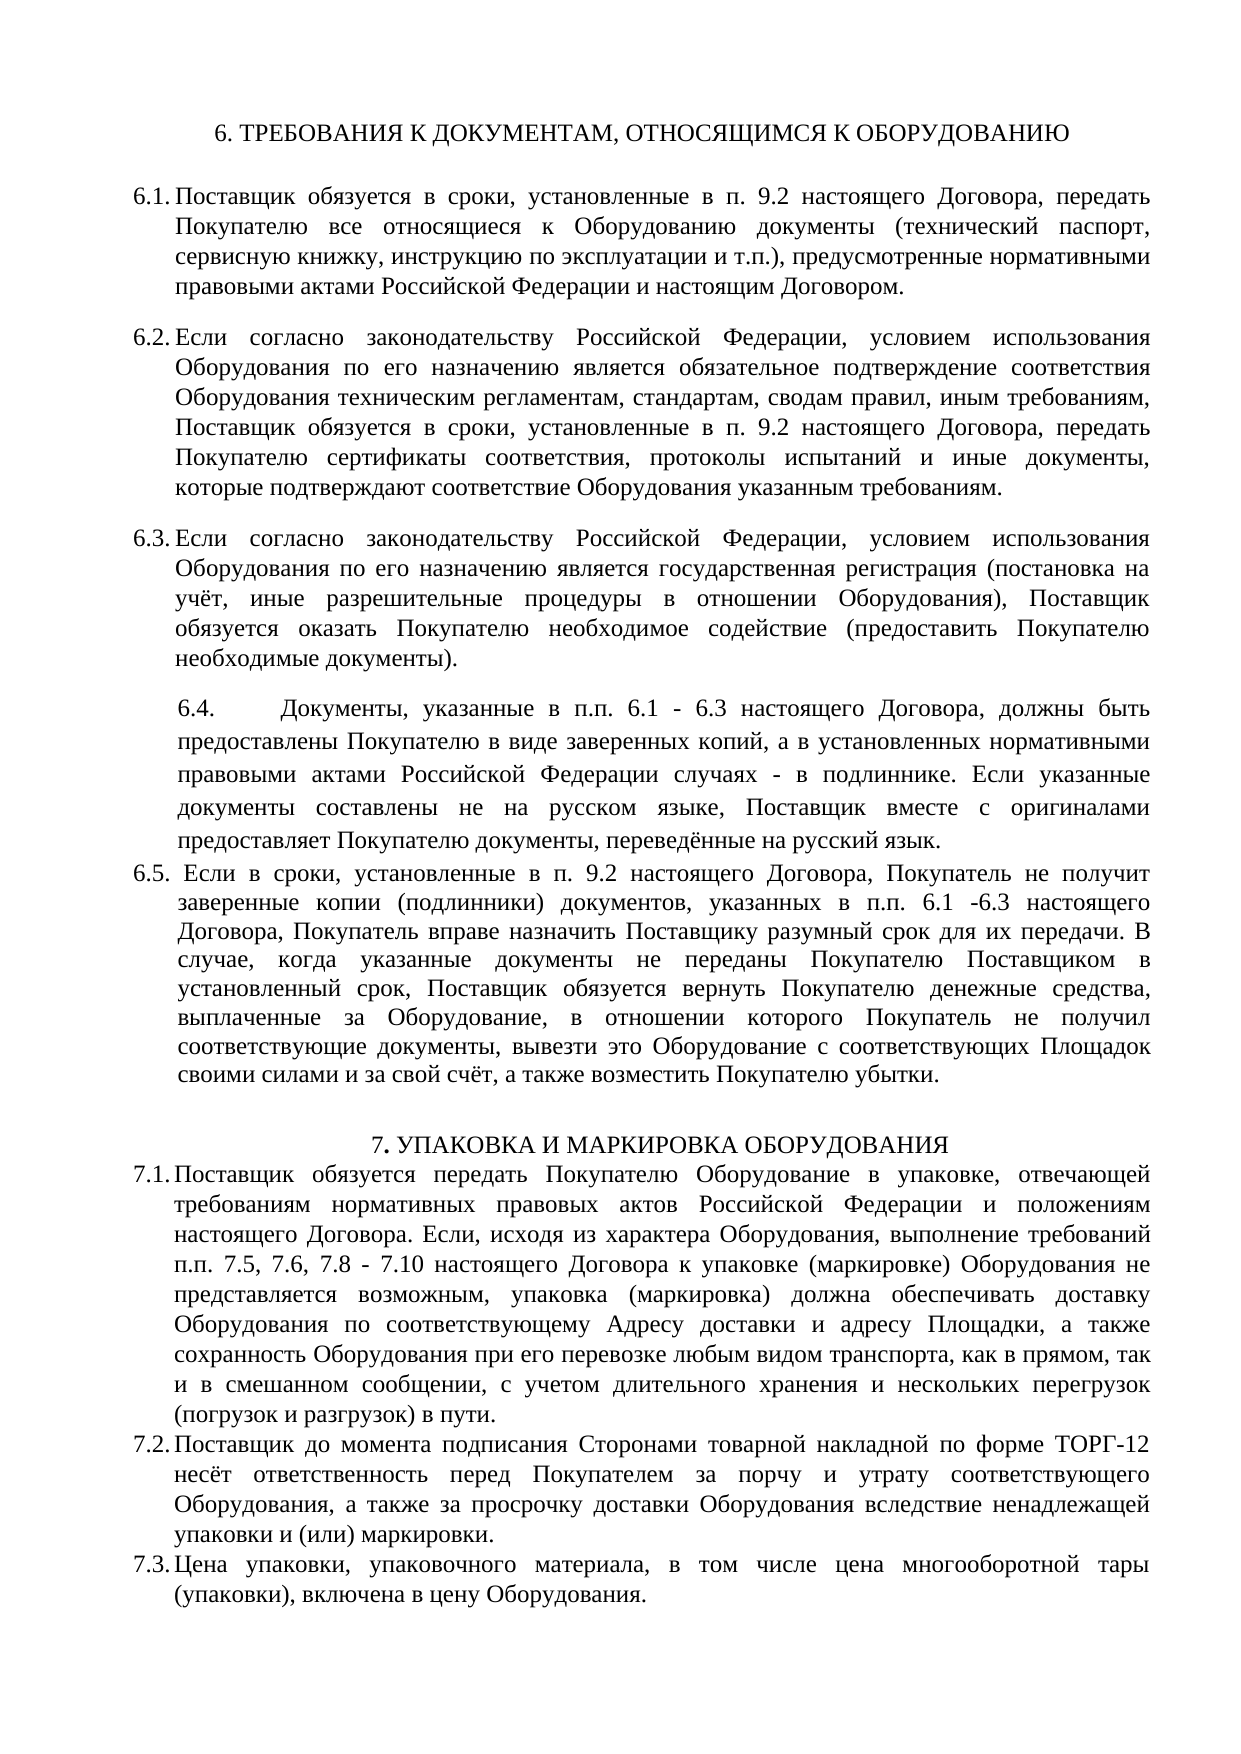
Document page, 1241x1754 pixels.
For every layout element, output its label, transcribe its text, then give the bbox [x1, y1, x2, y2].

list Поставщик обязуется передать Покупателю Оборудование в упаковке, отвечающей требованиям нормативных правовых актов Российской Федерации и положениям настоящего Договора. Если, исходя из характера Оборудования, выполнение требований п.п. 7.5, 7.6, 7.8 - 7.10 настоящего Договора к упаковке (маркировке) Оборудования не представляется возможным, упаковка (маркировка) должна обеспечивать доставку Оборудования по соответствующему Адресу доставки и адресу Площадки, а также сохранность Оборудования при его перевозке любым видом транспорта, как в прямом, так и в смешанном сообщении, с учетом длительного хранения и нескольких перегрузок (погрузок и разгрузок) в пути. [133, 1159, 1152, 1429]
text 6.5. Если в сроки, установленные в п. 9.2 настоящего Договора, Покупатель не получит заверенные копии (подлинники) документов, указанных в п.п. 6.1 -6.3 настоящего Договора, Покупатель вправе назначить Поставщику разумный срок для их передачи. В случае, когда указанные документы не переданы Покупателю Поставщиком в установленный срок, Поставщик обязуется вернуть Покупателю денежные средства, выплаченные за Оборудование, в отношении которого Покупатель не получил соответствующие документы, вывезти это Оборудование с соответствующих Площадок своими силами и за свой счёт, а также возместить Покупателю убытки. [133, 858, 1152, 1088]
text 6. ТРЕБОВАНИЯ К ДОКУМЕНТАМ, ОТНОСЯЩИМСЯ К ОБОРУДОВАНИЮ [133, 118, 1152, 147]
list Поставщик обязуется в сроки, установленные в п. 9.2 настоящего Договора, передать Покупателю все относящиеся к Оборудованию документы (технический паспорт, сервисную книжку, инструкцию по эксплуатации и т.п.), предусмотренные нормативными правовыми актами Российской Федерации и настоящим Договором. [133, 181, 1151, 301]
list Цена упаковки, упаковочного материала, в том числе цена многооборотной тары (упаковки), включена в цену Оборудования. [133, 1549, 1150, 1609]
list Документы, указанные в п.п. 6.1 - 6.3 настоящего Договора, должны быть предоставлены Покупателю в виде заверенных копий, а в установленных нормативными правовыми актами Российской Федерации случаях - в подлиннике. Если указанные документы составлены не на русском языке, Поставщик вместе с оригиналами предоставляет Покупателю документы, переведённые на русский язык. [177, 693, 1152, 854]
text 7. УПАКОВКА И МАРКИРОВКА ОБОРУДОВАНИЯ [168, 1130, 1152, 1159]
list Если согласно законодательству Российской Федерации, условием использования Оборудования по его назначению является государственная регистрация (постановка на учёт, иные разрешительные процедуры в отношении Оборудования), Поставщик обязуется оказать Покупателю необходимое содействие (предоставить Покупателю необходимые документы). [133, 522, 1151, 672]
list Если согласно законодательству Российской Федерации, условием использования Оборудования по его назначению является обязательное подтверждение соответствия Оборудования техническим регламентам, стандартам, сводам правил, иным требованиям, Поставщик обязуется в сроки, установленные в п. 9.2 настоящего Договора, передать Покупателю сертификаты соответствия, протоколы испытаний и иные документы, которые подтверждают соответствие Оборудования указанным требованиям. [133, 321, 1151, 501]
list Поставщик до момента подписания Сторонами товарной накладной по форме ТОРГ-12 несёт ответственность перед Покупателем за порчу и утрату соответствующего Оборудования, а также за просрочку доставки Оборудования вследствие ненадлежащей упаковки и (или) маркировки. [133, 1429, 1151, 1549]
